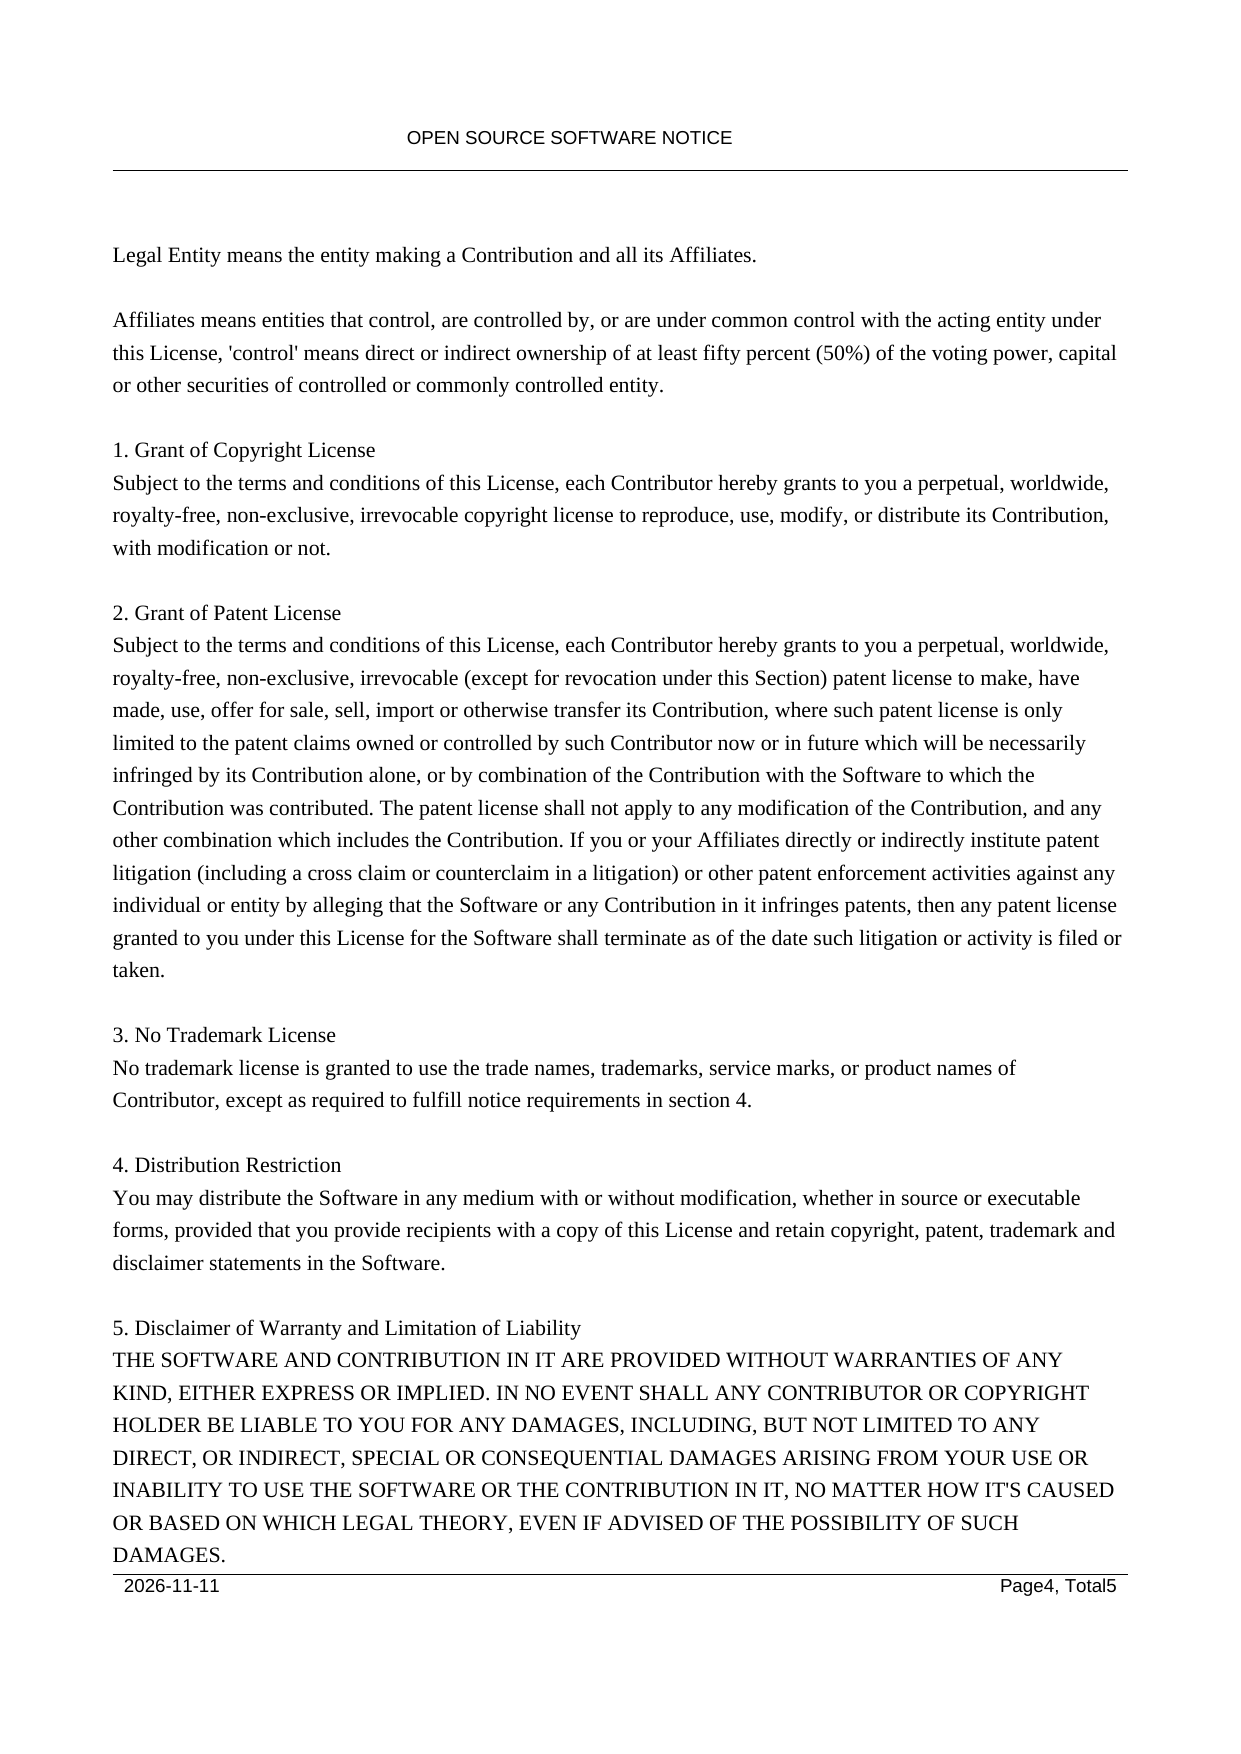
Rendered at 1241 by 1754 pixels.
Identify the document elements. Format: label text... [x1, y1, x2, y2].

text THE SOFTWARE AND CONTRIBUTION IN IT ARE PROVIDED WITHOUT WARRANTIES OF ANY KIND, EITHER EXPRESS OR IMPLIED. IN NO EVENT SHALL ANY CONTRIBUTOR OR COPYRIGHT HOLDER BE LIABLE TO YOU FOR ANY DAMAGES, INCLUDING, BUT NOT LIMITED TO ANY DIRECT, OR INDIRECT, SPECIAL OR CONSEQUENTIAL DAMAGES ARISING FROM YOUR USE OR INABILITY TO USE THE SOFTWARE OR THE CONTRIBUTION IN IT, NO MATTER HOW IT'S CAUSED OR BASED ON WHICH LEGAL THEORY, EVEN IF ADVISED OF THE POSSIBILITY OF SUCH DAMAGES. [112, 1344, 1128, 1571]
text Subject to the terms and conditions of this License, each Contributor hereby grants to you a perpetual, worldwide, royalty-free, non-exclusive, irrevocable copyright license to reproduce, use, modify, or distribute its Contribution, with modification or not. [112, 466, 1128, 564]
text 3. No Trademark License [112, 1019, 1128, 1051]
text 4. Distribution Restriction [112, 1149, 1128, 1181]
text Subject to the terms and conditions of this License, each Contributor hereby grants to you a perpetual, worldwide, royalty-free, non-exclusive, irrevocable (except for revocation under this Section) patent license to make, have made, use, offer for sale, sell, import or otherwise transfer its Contribution, where such patent license is only limited to the patent claims owned or controlled by such Contributor now or in future which will be necessarily infringed by its Contribution alone, or by combination of the Contribution with the Software to which the Contribution was contributed. The patent license shall not apply to any modification of the Contribution, and any other combination which includes the Contribution. If you or your Affiliates directly or indirectly institute patent litigation (including a cross claim or counterclaim in a litigation) or other patent enforcement activities against any individual or entity by alleging that the Software or any Contribution in it infringes patents, then any patent license granted to you under this License for the Software shall terminate as of the date such litigation or activity is filed or taken. [112, 629, 1128, 986]
text Affiliates means entities that control, are controlled by, or are under common control with the acting entity under this License, 'control' means direct or indirect ownership of at least fifty percent (50%) of the voting power, capital or other securities of controlled or commonly controlled entity. [112, 304, 1128, 401]
text 2. Grant of Patent License [112, 596, 1128, 629]
text No trademark license is granted to use the trade names, trademarks, service marks, or product names of Contributor, except as required to fulfill notice requirements in section 4. [112, 1051, 1128, 1116]
text You may distribute the Software in any medium with or without modification, whether in source or executable forms, provided that you provide recipients with a copy of this License and retain copyright, patent, trademark and disclaimer statements in the Software. [112, 1181, 1128, 1279]
text 1. Grant of Copyright License [112, 434, 1128, 466]
text 5. Disclaimer of Warranty and Limitation of Liability [112, 1311, 1128, 1344]
text Legal Entity means the entity making a Contribution and all its Affiliates. [112, 239, 1128, 271]
